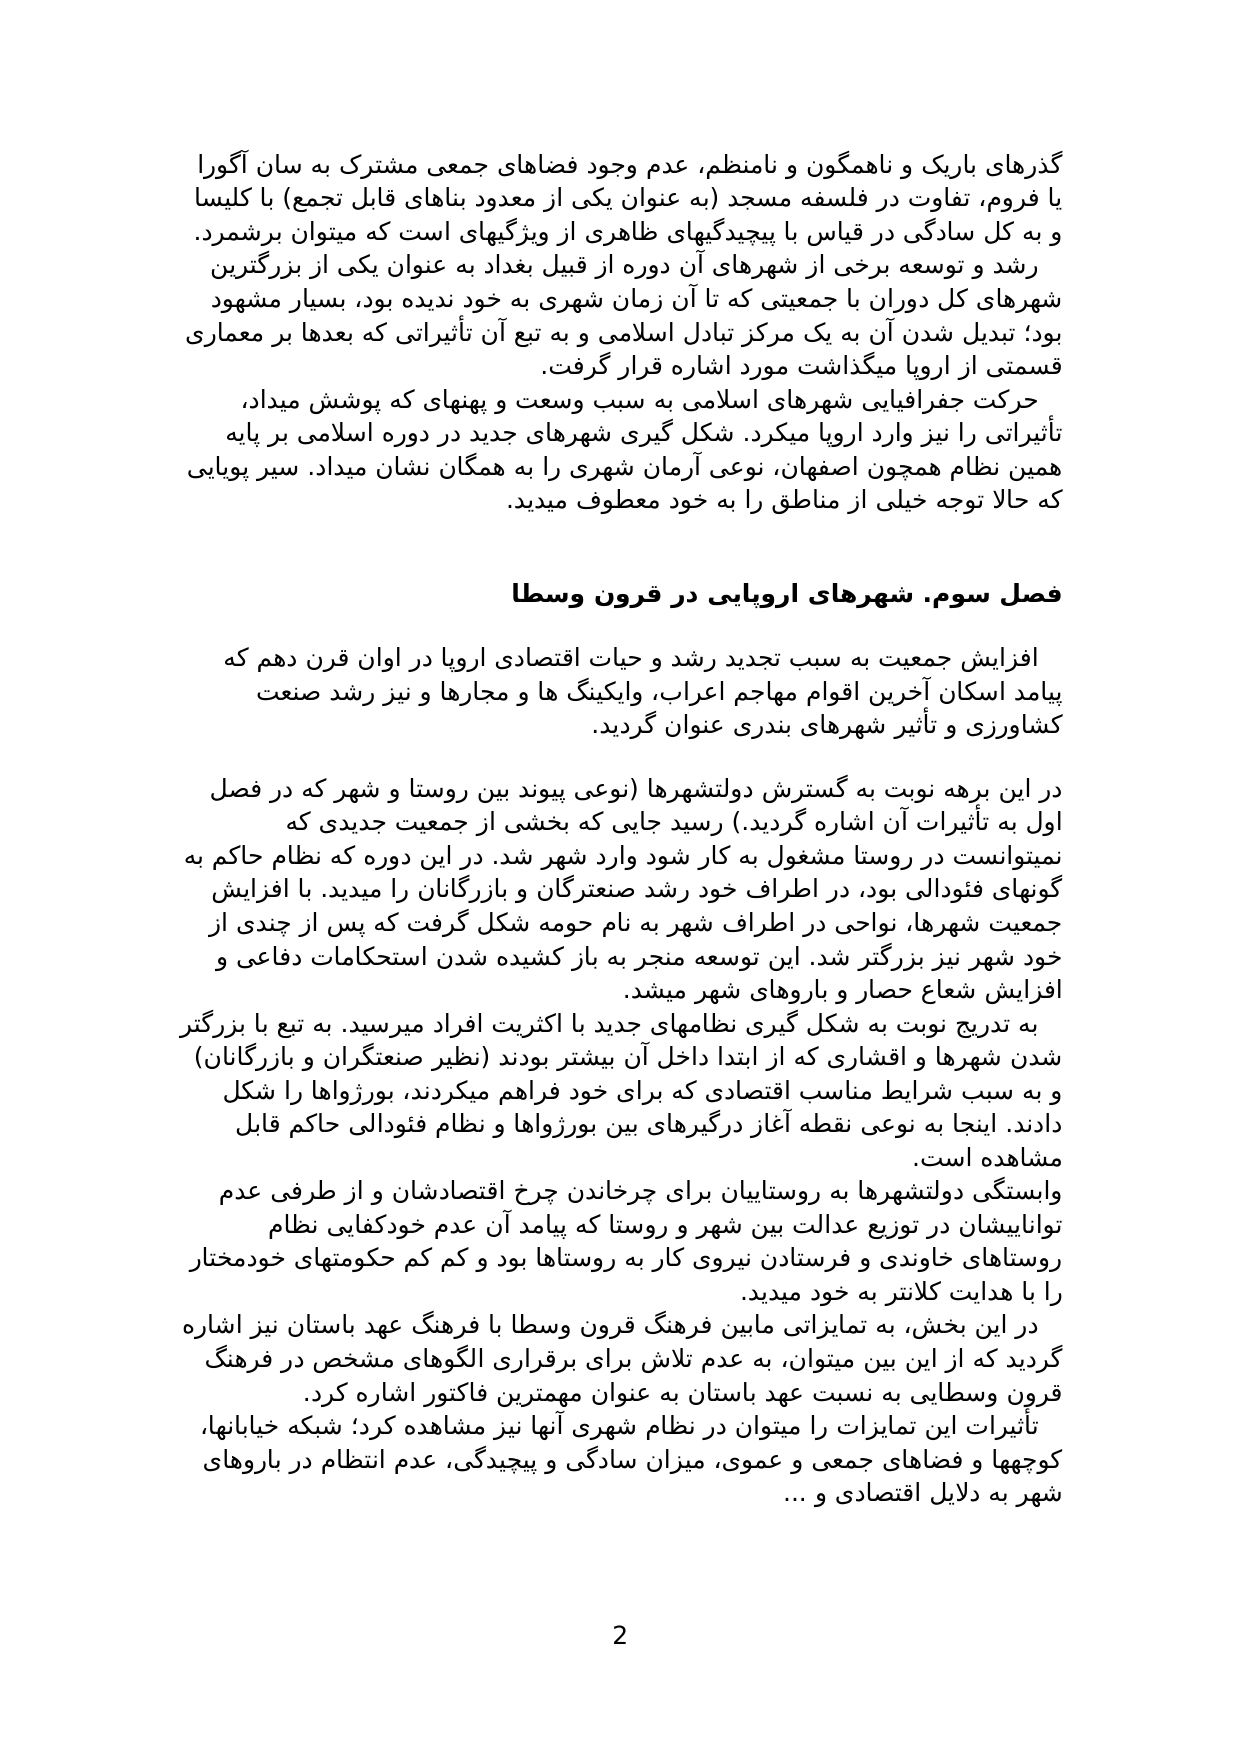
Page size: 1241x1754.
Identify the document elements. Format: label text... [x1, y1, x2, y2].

text فصل سوم. شهرهای اروپایی در قرون وسطا [177, 579, 1063, 608]
text رشد و توسعه برخی از شهرهای آن دوره از قبیل بغداد به عنوان یکی از بزرگترین شهرهای کل دوران با جمعیتی که تا آن زمان شهری به خود ندیده بود، بسیار مشهود بود؛ تبدیل شدن آن به یک مرکز تبادل اسلامی و به تبع آن تأثیراتی که بعدها بر معماری قسمتی از اروپا می‏گذاشت مورد اشاره قرار گرفت. [177, 251, 1063, 380]
text در این برهه نوبت به گسترش دولت‏شهرها (نوعی پیوند بین روستا و شهر که در فصل اول به تأثیرات آن اشاره گردید.) رسید جایی که بخشی از جمعیت جدیدی که نمی‏توانست در روستا مشغول به کار شود وارد شهر شد. در این دوره که نظام حاکم به گونه‏ای فئودالی بود، در اطراف خود رشد صنعترگان و بازرگانان را می‏دید. با افزایش جمعیت شهرها، نواحی در اطراف شهر به نام حومه شکل گرفت که پس از چندی از خود شهر نیز بزرگتر شد. این توسعه منجر به باز کشیده شدن استحکامات دفاعی و افزایش شعاع حصار و باروهای شهر می‏شد. [177, 774, 1063, 1004]
text حرکت جفرافیایی شهرهای اسلامی به سبب وسعت و پهنه‏ای که پوشش می‏داد، تأثیراتی را نیز وارد اروپا می‏کرد. شکل گیری شهرهای جدید در دوره اسلامی بر پایه همین نظام همچون اصفهان، نوعی آرمان شهری را به همگان نشان می‏داد. سیر پویایی که حالا توجه خیلی از مناطق را به خود معطوف می‏دید. [177, 385, 1063, 514]
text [177, 150, 1063, 246]
text وابستگی دولت‏شهرها به روستاییان برای چرخاندن چرخ اقتصادشان و از طرفی عدم تواناییشان در توزیع عدالت بین شهر و روستا که پیامد آن عدم خودکفایی نظام روستاهای خاوندی و فرستادن نیروی کار به روستاها بود و کم کم حکومت‏های خودمختار را با هدایت کلانتر به خود می‏دید. [177, 1176, 1063, 1306]
text تأثیرات این تمایزات را می‏توان در نظام شهری آنها نیز مشاهده کرد؛ شبکه خیابان‏ها، کوچه‏ها و فضاهای جمعی و عموی، میزان سادگی و پیچیدگی، عدم انتظام در باروهای شهر به دلایل اقتصادی و ... [177, 1411, 1063, 1507]
text افزایش جمعیت به سبب تجدید رشد و حیات اقتصادی اروپا در اوان قرن دهم که پیامد اسکان آخرین اقوام مهاجم اعراب، وایکینگ ها و مجارها و نیز رشد صنعت کشاورزی و تأثیر شهرهای بندری عنوان گردید. [177, 643, 1063, 739]
text در این بخش، به تمایزاتی مابین فرهنگ قرون وسطا با فرهنگ عهد باستان نیز اشاره گردید که از این بین می‏توان، به عدم تلاش برای برقراری الگوهای مشخص در فرهنگ قرون وسطایی به نسبت عهد باستان به عنوان مهمترین فاکتور اشاره کرد. [177, 1311, 1063, 1407]
text به تدریج نوبت به شکل گیری نظام‏های جدید با اکثریت افراد می‏رسید. به تبع با بزرگتر شدن شهرها و اقشاری که از ابتدا داخل آن بیشتر بودند (نظیر صنعتگران و بازرگانان) و به سبب شرایط مناسب اقتصادی که برای خود فراهم می‏کردند، بورژواها را شکل دادند. اینجا به نوعی نقطه آغاز درگیرهای بین بورژواها و نظام فئودالی حاکم قابل مشاهده است. [177, 1009, 1063, 1172]
